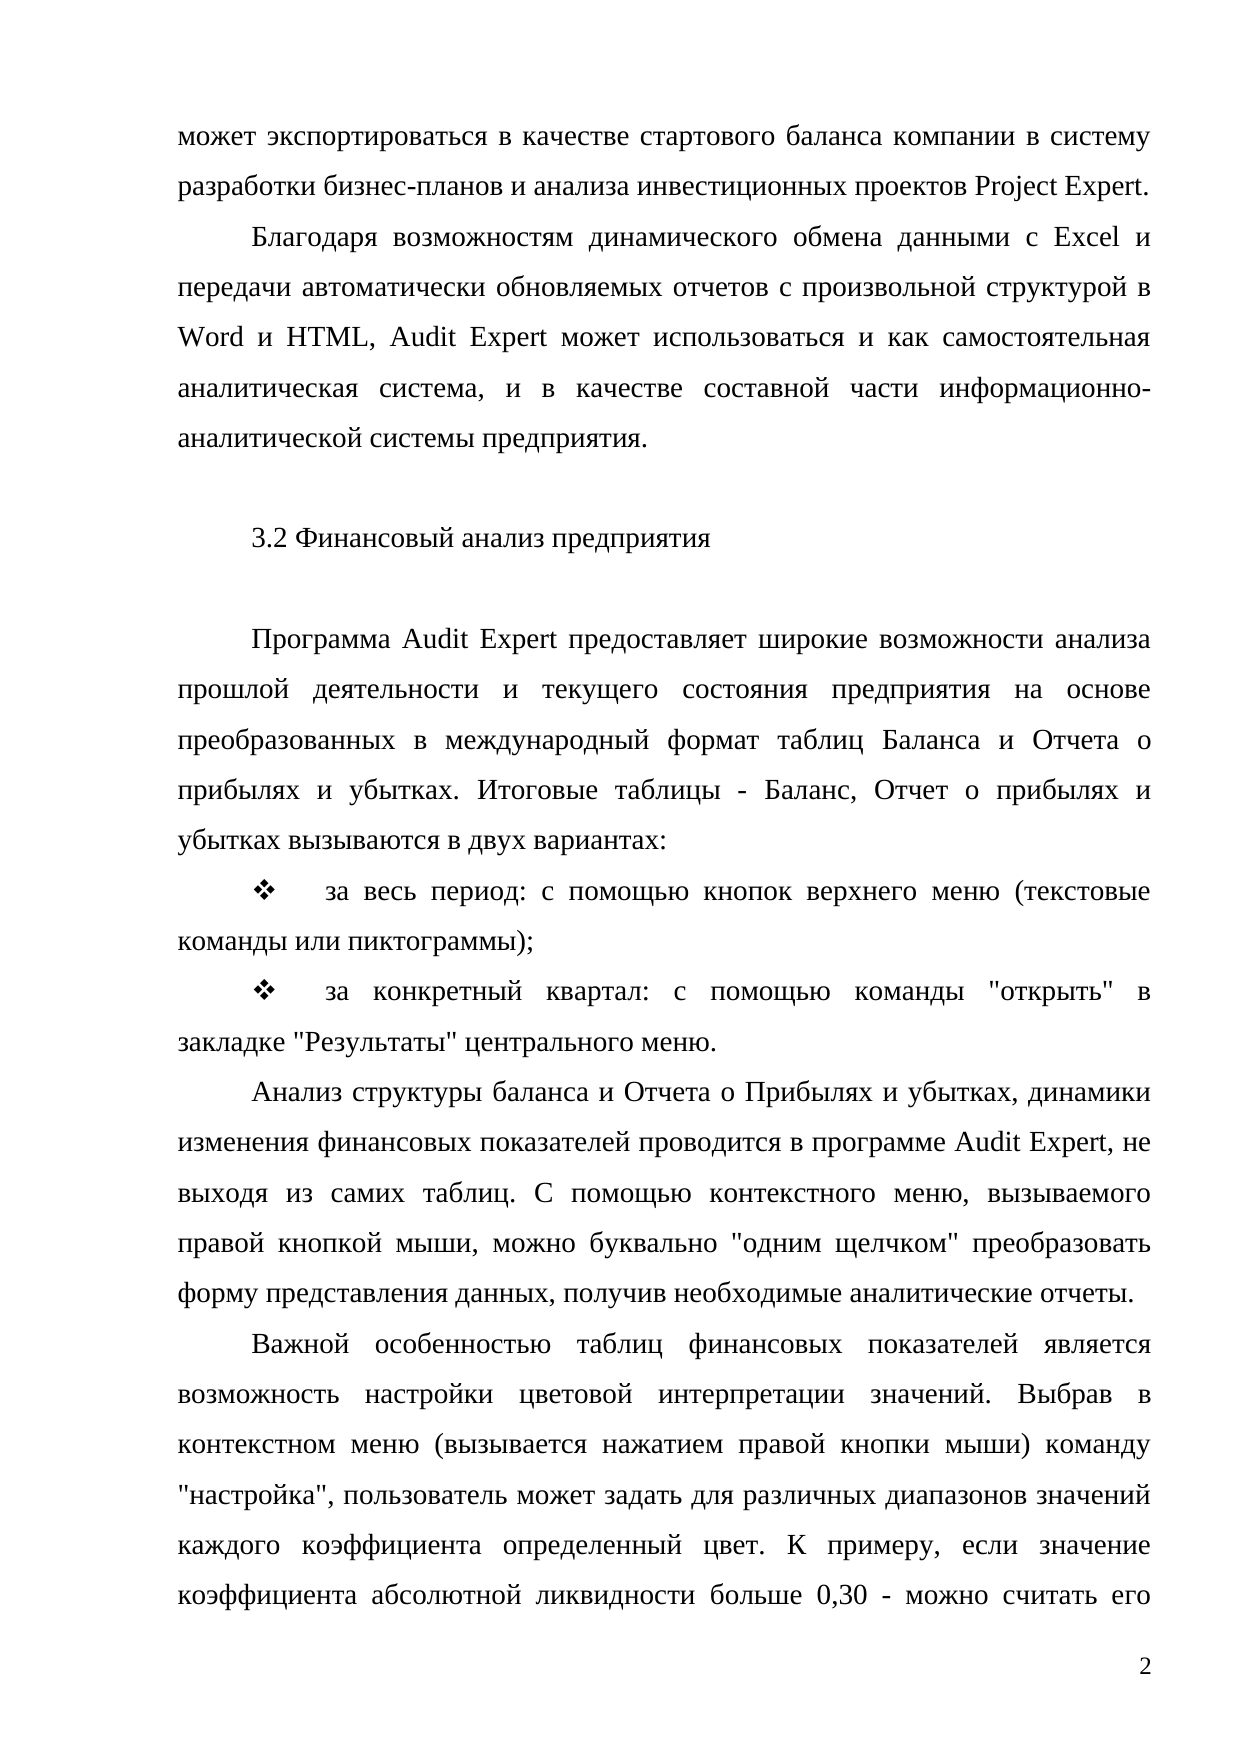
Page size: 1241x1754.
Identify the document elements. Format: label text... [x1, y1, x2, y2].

text Программа Audit Expert предоставляет широкие возможности анализа прошлой деятельности и текущего состояния предприятия на основе преобразованных в международный формат таблиц Баланса и Отчета о прибылях и убытках. Итоговые таблицы - Баланс, Отчет о прибылях и убытках вызываются в двух вариантах: [177, 621, 1152, 856]
text Благодаря возможностям динамического обмена данными с Excel и передачи автоматически обновляемых отчетов с произвольной структурой в Word и HTML, Audit Expert может использоваться и как самостоятельная аналитическая система, и в качестве составной части информационно-аналитической системы предприятия. [177, 219, 1152, 453]
list за весь период: с помощью кнопок верхнего меню (текстовые команды или пиктограммы); [177, 873, 1152, 957]
text Анализ структуры баланса и Отчета о Прибылях и убытках, динамики изменения финансовых показателей проводится в программе Audit Expert, не выходя из самих таблиц. С помощью контекстного меню, вызываемого правой кнопкой мыши, можно буквально "одним щелчком" преобразовать форму представления данных, получив необходимые аналитические отчеты. [177, 1074, 1152, 1309]
list за конкретный квартал: с помощью команды "открыть" в закладке "Результаты" центрального меню. [177, 973, 1152, 1057]
text 3.2 Финансовый анализ предприятия [177, 521, 1152, 554]
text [177, 1326, 1152, 1611]
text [177, 118, 1152, 202]
